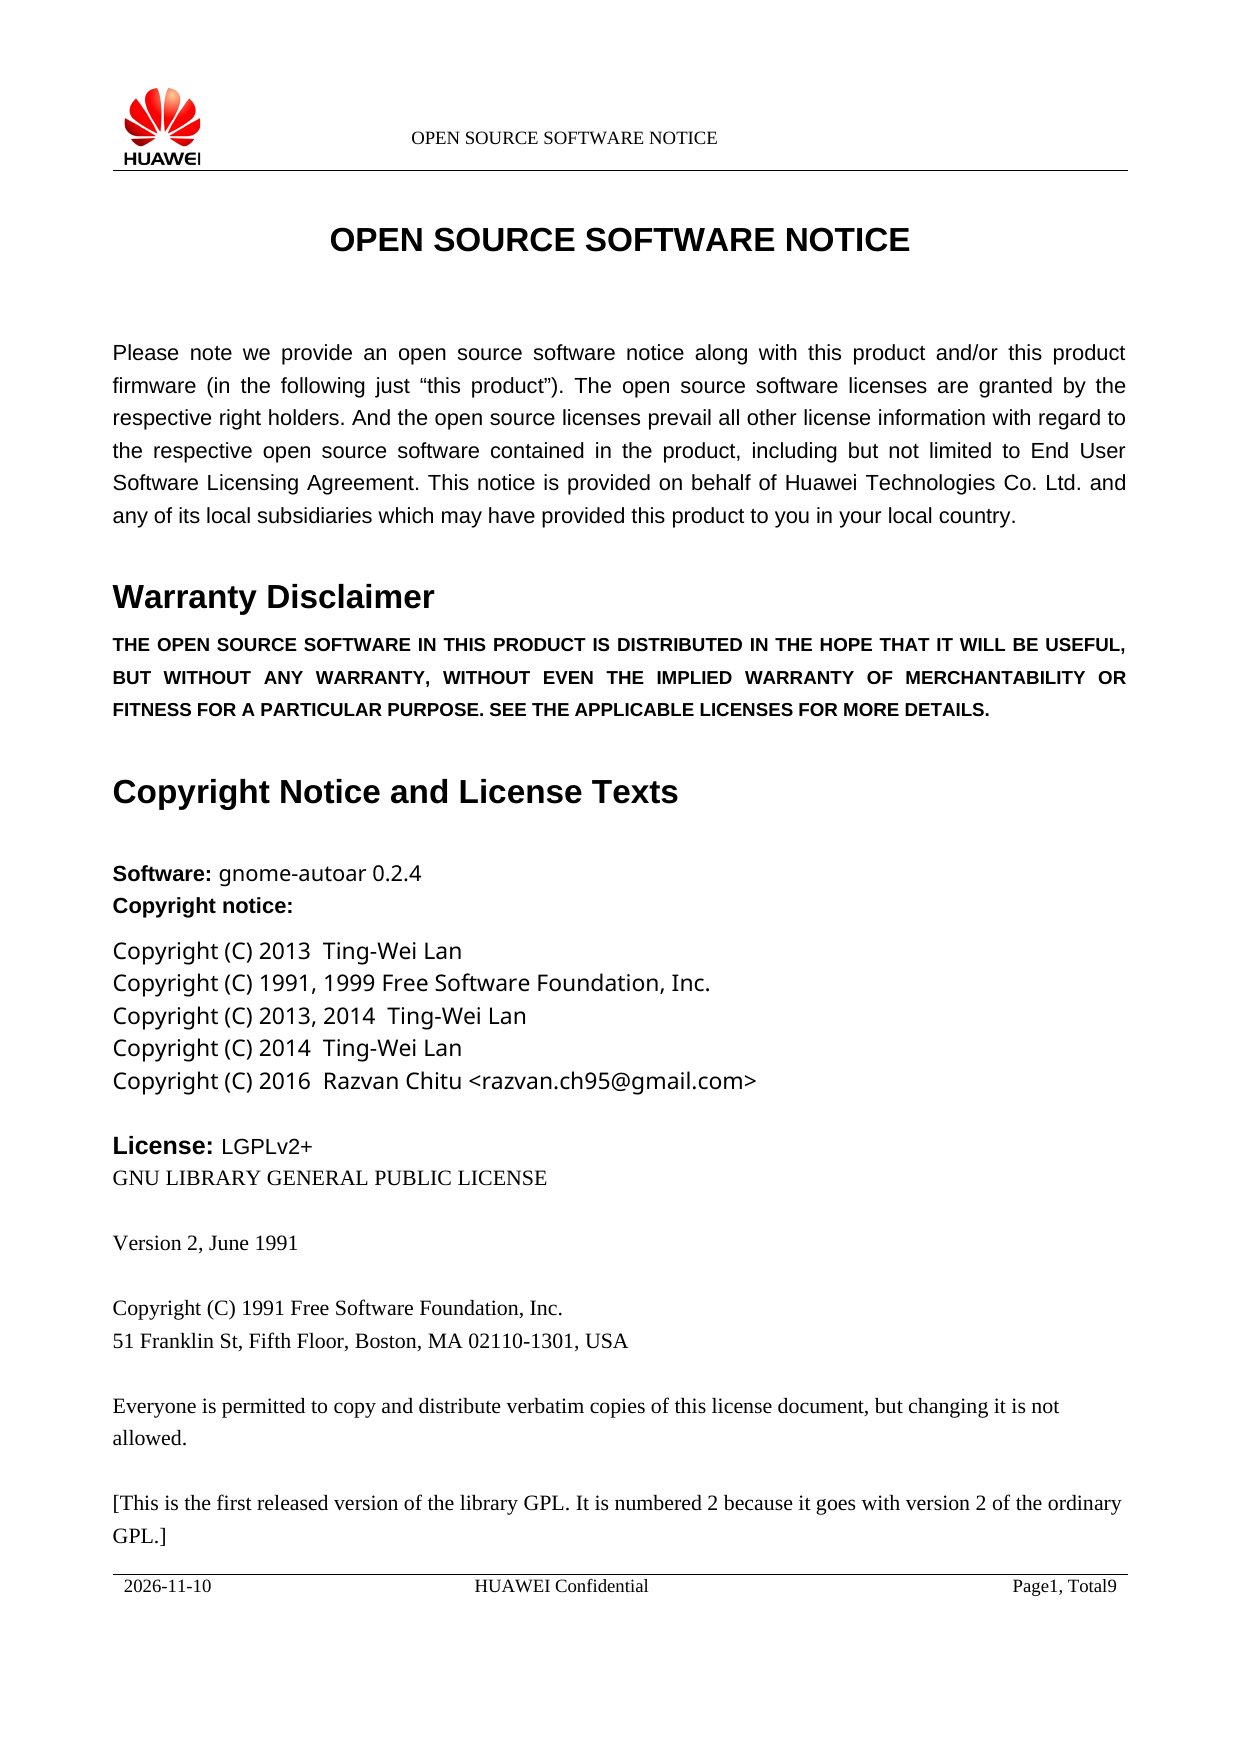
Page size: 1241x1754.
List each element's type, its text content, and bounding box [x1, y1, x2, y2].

text License: LGPLv2+ [112, 1129, 1128, 1161]
text Warranty Disclaimer [112, 564, 1128, 629]
text Copyright (C) 2013 Ting-Wei Lan Copyright (C) 1991, 1999 Free Software Foundation, Inc. Copyright (C) 2013, 2014 Ting-Wei Lan Copyright (C) 2014 Ting-Wei Lan Copyright (C) 2016 Razvan Chitu <razvan.ch95@gmail.com> [112, 934, 1128, 1129]
text OPEN SOURCE SOFTWARE NOTICE [112, 206, 1128, 271]
picture [124, 88, 201, 165]
title Software: gnome-autoar 0.2.4 [112, 856, 1128, 889]
text Please note we provide an open source software notice along with this product and/or this product firmware (in the following just “this product”). The open source software licenses are granted by the respective right holders. And the open source licenses prevail all other license information with regard to the respective open source software contained in the product, including but not limited to End User Software Licensing Agreement. This notice is provided on behalf of Huawei Technologies Co. Ltd. and any of its local subsidiaries which may have provided this product to you in your local country. [112, 336, 1128, 531]
text Copyright notice: [112, 889, 1128, 921]
text The open source software in this product is distributed in the hope that it will be useful, but WITHOUT ANY WARRANTY, without even the implied warranty of MERCHANTABILITY or FITNESS FOR A PARTICULAR PURPOSE. See the applicable licenses for more details. [112, 629, 1128, 726]
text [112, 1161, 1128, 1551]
text Copyright Notice and License Texts [112, 759, 1128, 824]
